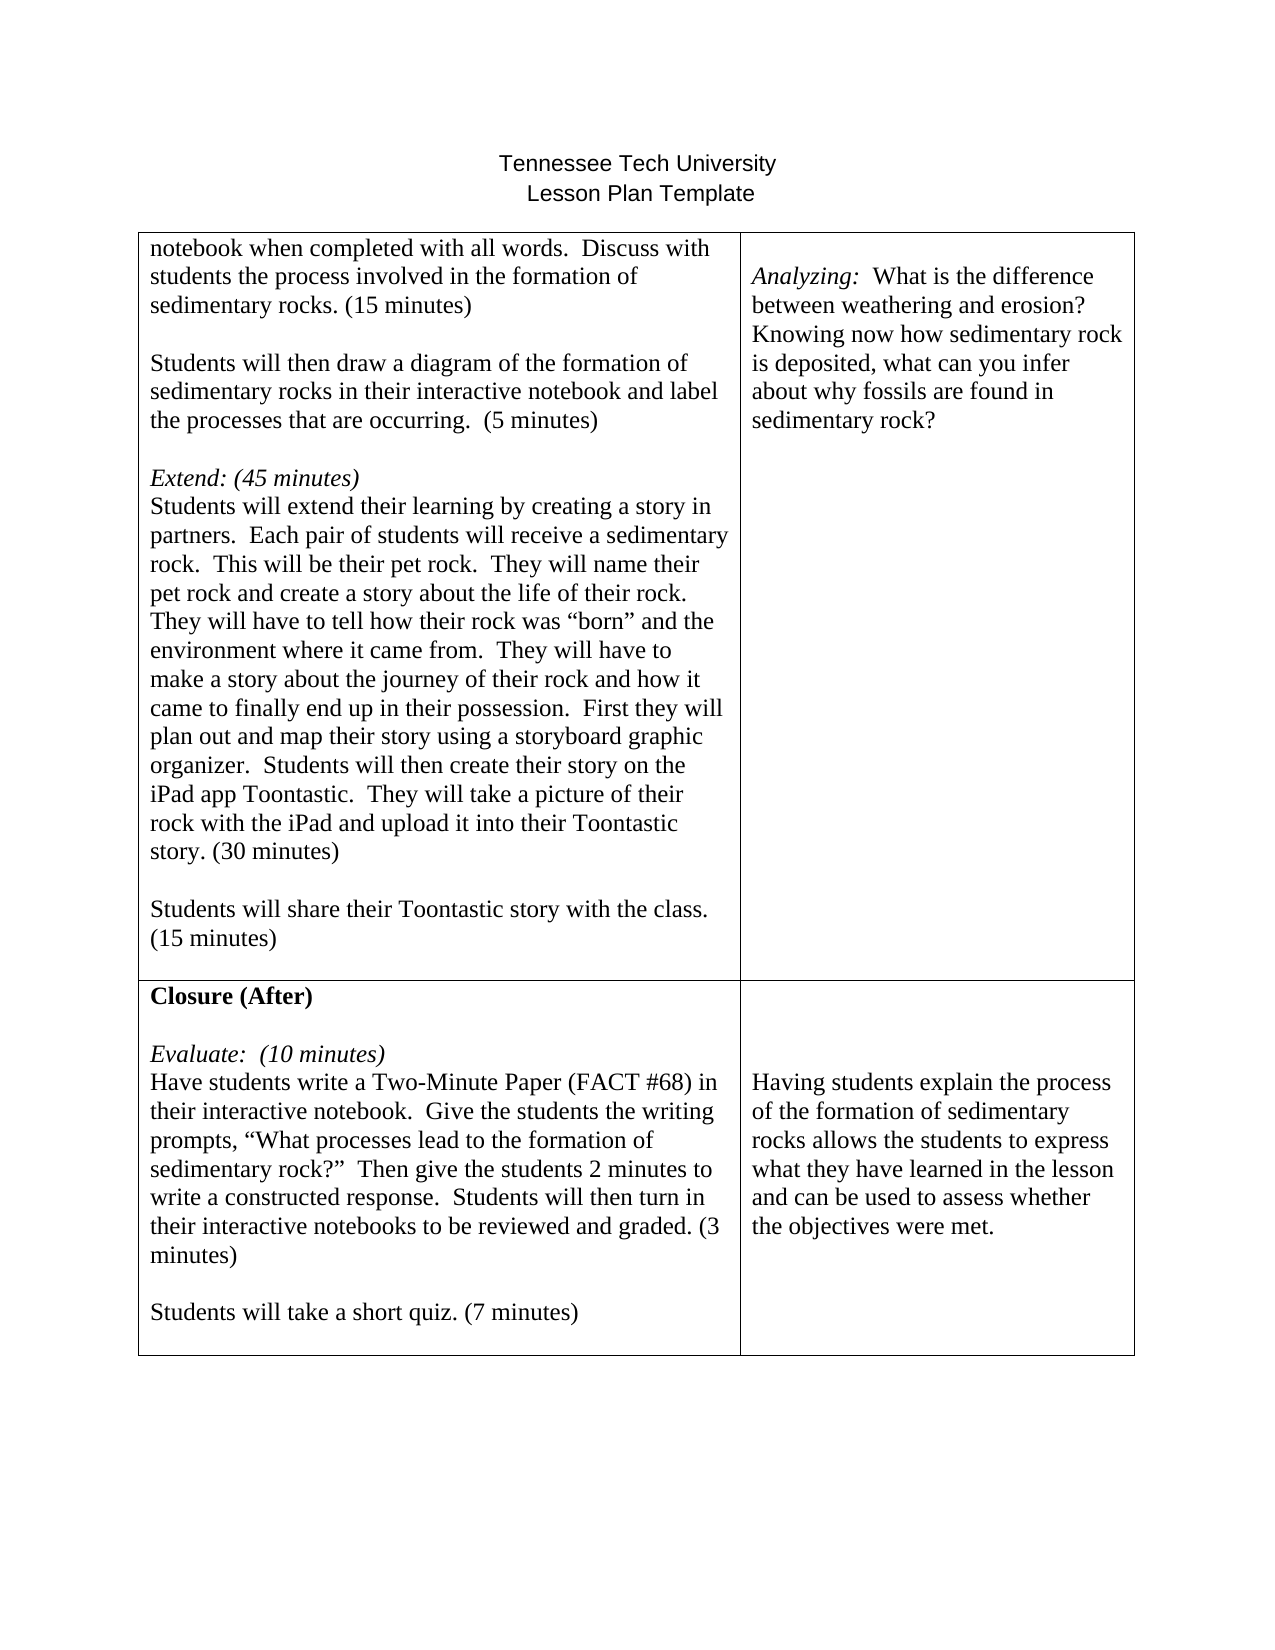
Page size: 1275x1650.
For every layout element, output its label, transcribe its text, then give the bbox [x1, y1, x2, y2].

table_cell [139, 233, 740, 980]
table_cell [741, 233, 1134, 980]
table_cell Having students explain the process of the formation of sedimentary rocks allows the students to express what they have learned in the lesson and can be used to assess whether the objectives were met. [741, 981, 1134, 1355]
table_cell Closure (After) Evaluate: (10 minutes) Have students write a Two-Minute Paper (FACT #68) in their interactive notebook. Give the students the writing prompts, “What processes lead to the formation of sedimentary rock?” Then give the students 2 minutes to write a constructed response. Students will then turn in their interactive notebooks to be reviewed and graded. (3 minutes) Students will take a short quiz. (7 minutes) [139, 981, 740, 1355]
